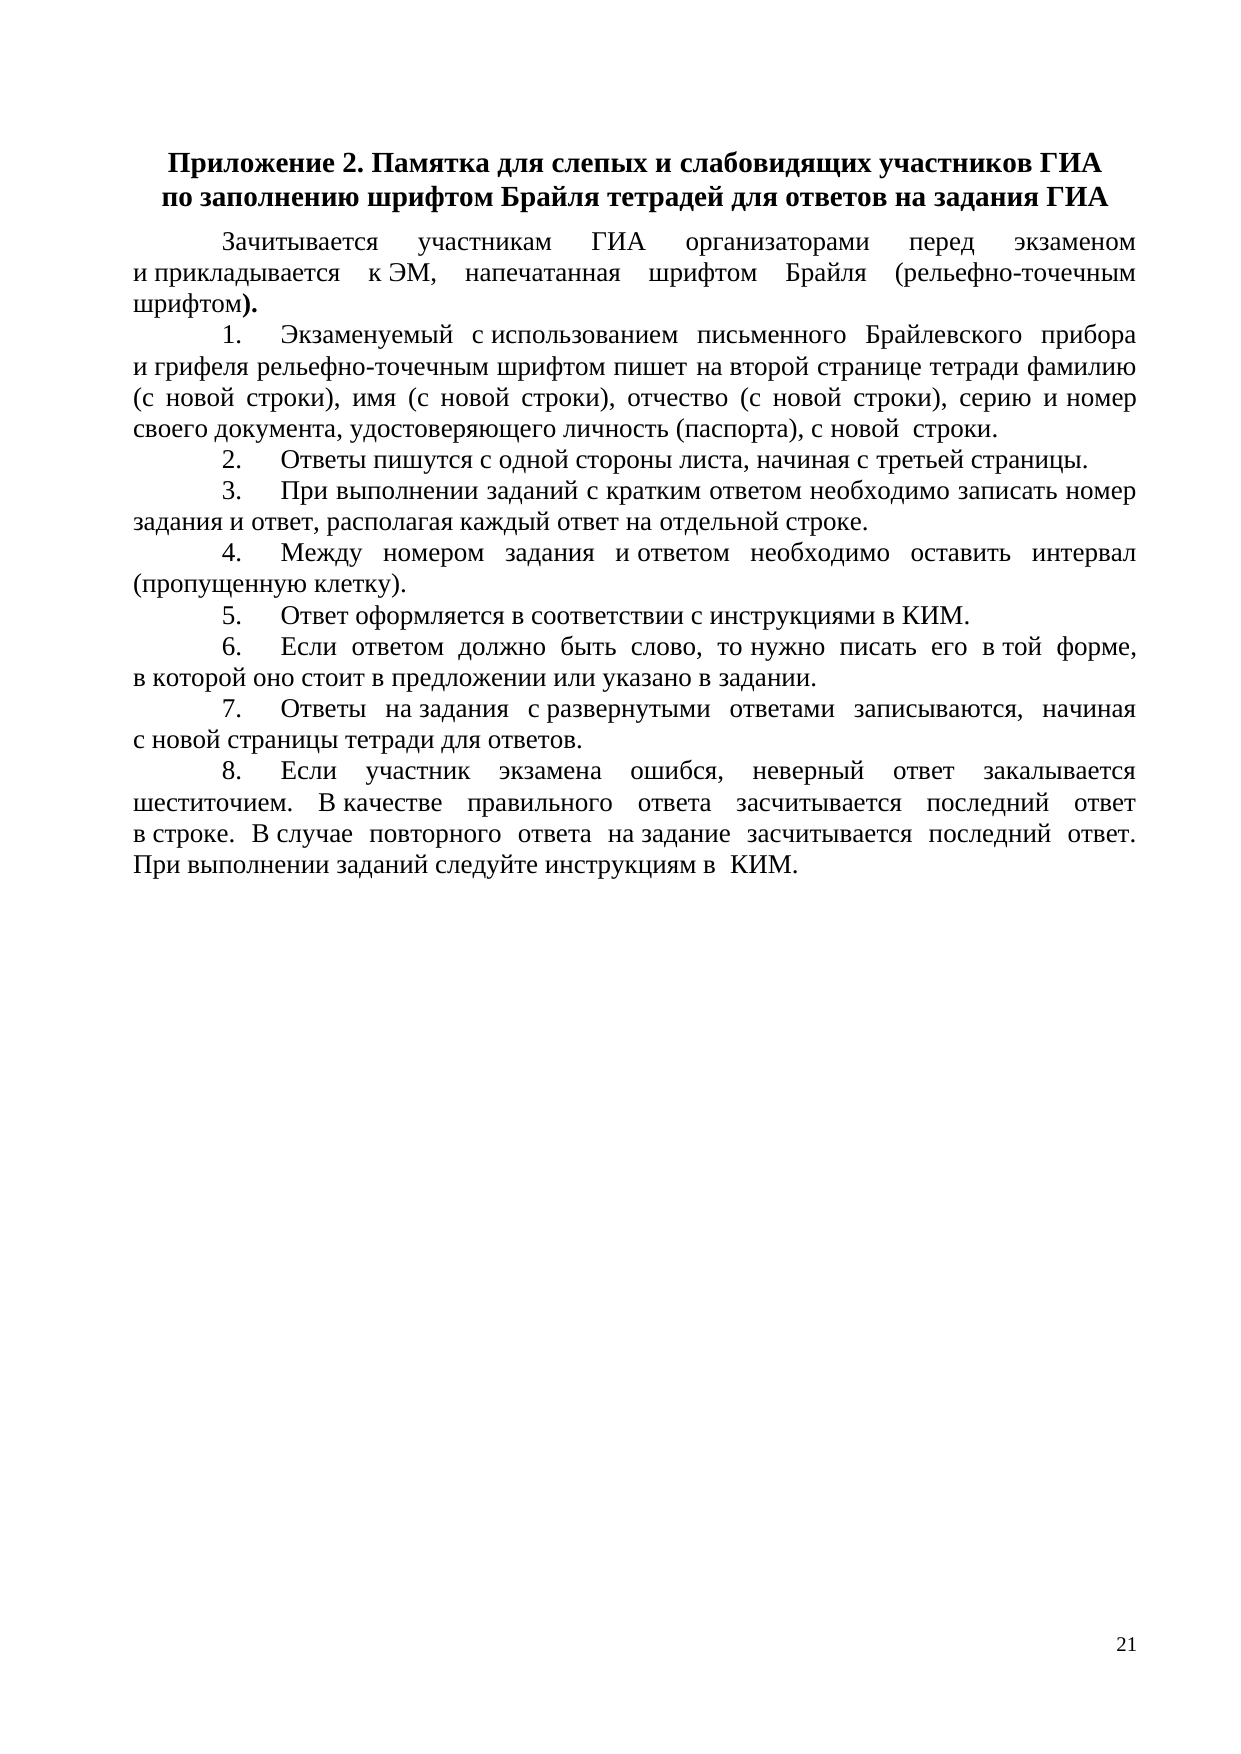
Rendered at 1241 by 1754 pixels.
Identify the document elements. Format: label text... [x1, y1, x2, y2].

list При выполнении заданий с кратким ответом необходимо записать номер задания и ответ, располагая каждый ответ на отдельной строке. [133, 474, 1137, 536]
list Если ответом должно быть слово, то нужно писать его в той форме, в которой оно стоит в предложении или указано в задании. [133, 630, 1137, 692]
subtitle Приложение 2. Памятка для слепых и слабовидящих участников ГИА по заполнению шрифтом Брайля тетрадей для ответов на задания ГИА [133, 145, 1137, 212]
text Зачитывается участникам ГИА организаторами перед экзаменом и прикладывается к ЭМ, напечатанная шрифтом Брайля (рельефно-точечным шрифтом). [133, 225, 1137, 318]
list Между номером задания и ответом необходимо оставить интервал (пропущенную клетку). [133, 536, 1137, 599]
list Экзаменуемый с использованием письменного Брайлевского прибора и грифеля рельефно-точечным шрифтом пишет на второй странице тетради фамилию (с новой строки), имя (с новой строки), отчество (с новой строки), серию и номер своего документа, удостоверяющего личность (паспорта), с новой строки. [133, 318, 1137, 443]
list Ответы пишутся с одной стороны листа, начиная с третьей страницы. [133, 443, 1137, 474]
list Ответ оформляется в соответствии с инструкциями в КИМ. [133, 599, 1137, 630]
list Если участник экзамена ошибся, неверный ответ закалывается шеститочием. В качестве правильного ответа засчитывается последний ответ в строке. В случае повторного ответа на задание засчитывается последний ответ. При выполнении заданий следуйте инструкциям в КИМ. [133, 754, 1137, 879]
list Ответы на задания с развернутыми ответами записываются, начиная с новой страницы тетради для ответов. [133, 692, 1137, 754]
